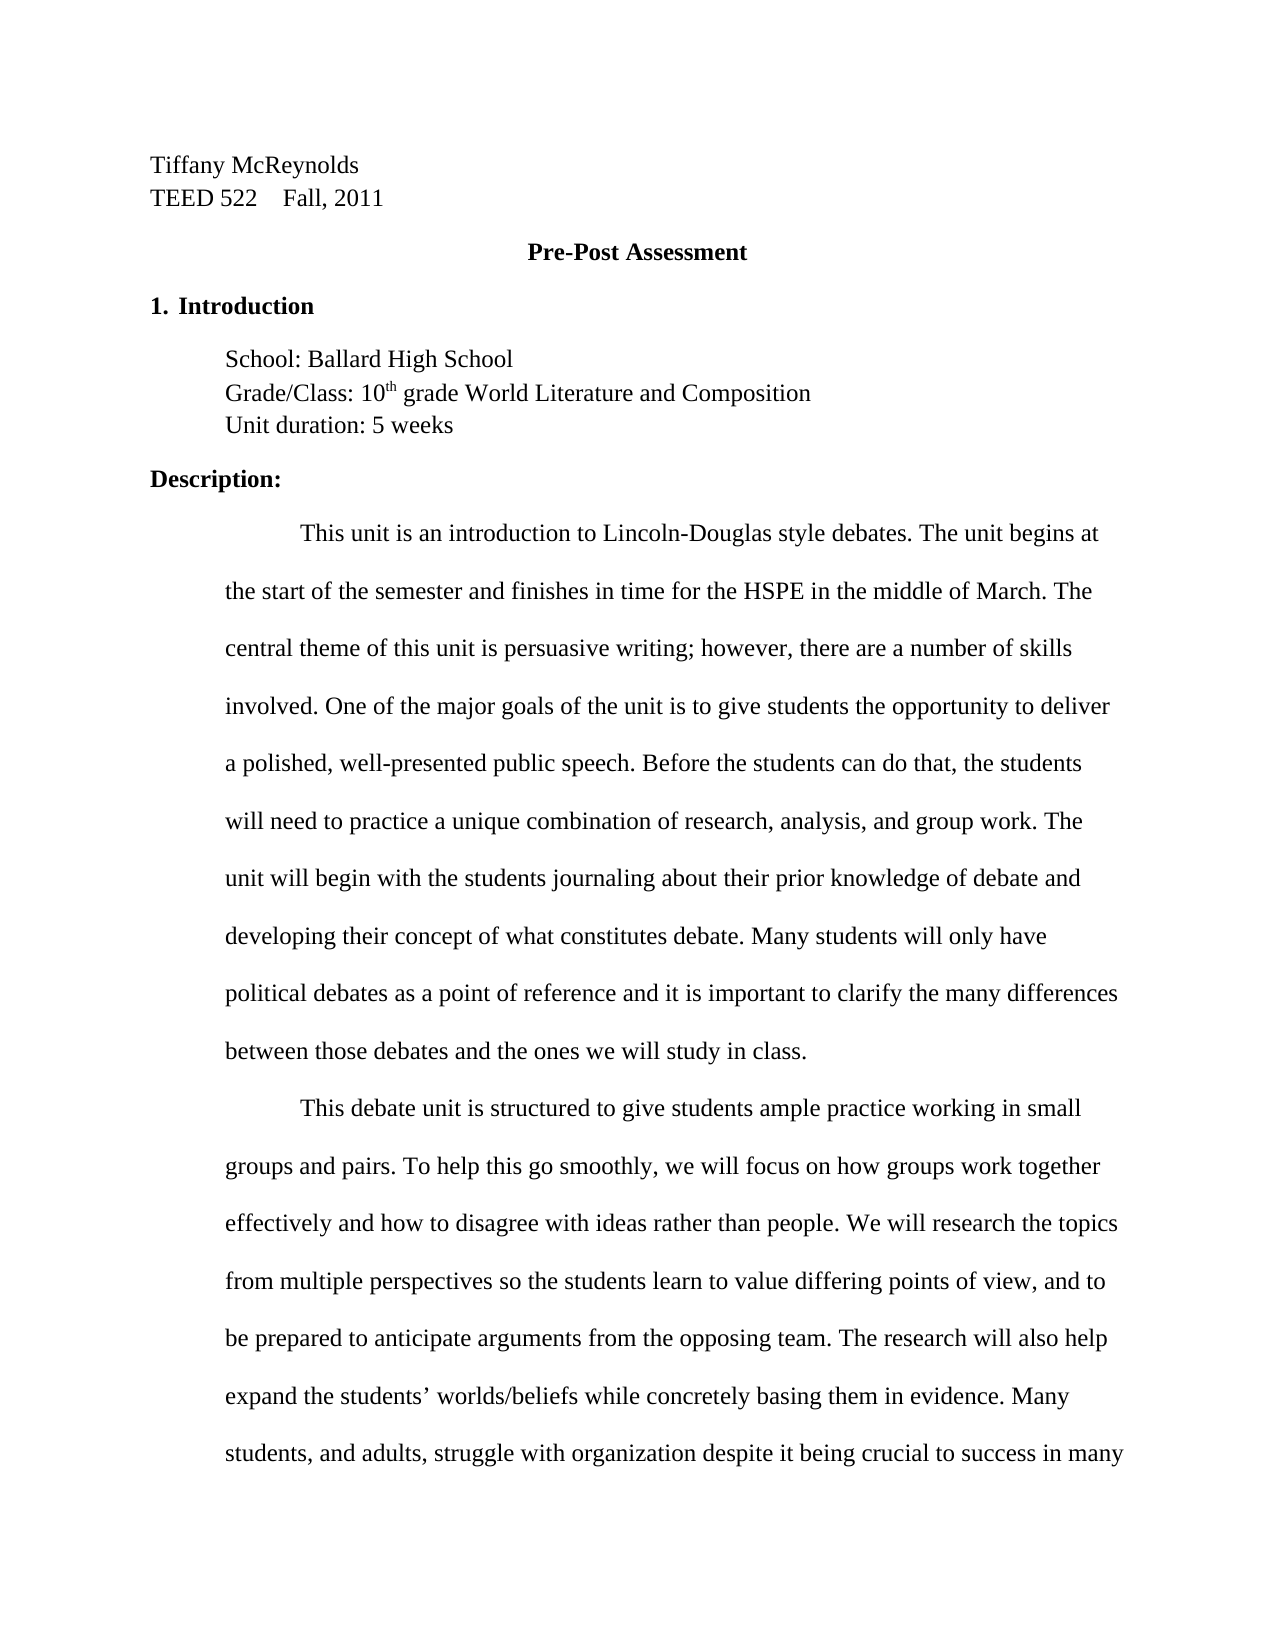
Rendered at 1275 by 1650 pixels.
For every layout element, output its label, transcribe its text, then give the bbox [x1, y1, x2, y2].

text Tiffany McReynolds TEED 522 Fall, 2011 [150, 150, 1125, 212]
text Pre-Post Assessment [150, 237, 1125, 266]
text School: Ballard High School Grade/Class: 10th grade World Literature and Composition Unit duration: 5 weeks [225, 344, 1125, 439]
list This unit is an introduction to Lincoln-Douglas style debates. The unit begins at the start of the semester and finishes in time for the HSPE in the middle of March. The central theme of this unit is persuasive writing; however, there are a number of skills involved. One of the major goals of the unit is to give students the opportunity to deliver a polished, well-presented public speech. Before the students can do that, the students will need to practice a unique combination of research, analysis, and group work. The unit will begin with the students journaling about their prior knowledge of debate and developing their concept of what constitutes debate. Many students will only have political debates as a point of reference and it is important to clarify the many differences between those debates and the ones we will study in class. [225, 518, 1125, 1064]
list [225, 1093, 1125, 1467]
list Introduction [150, 291, 1125, 319]
text Description: [150, 464, 1125, 493]
